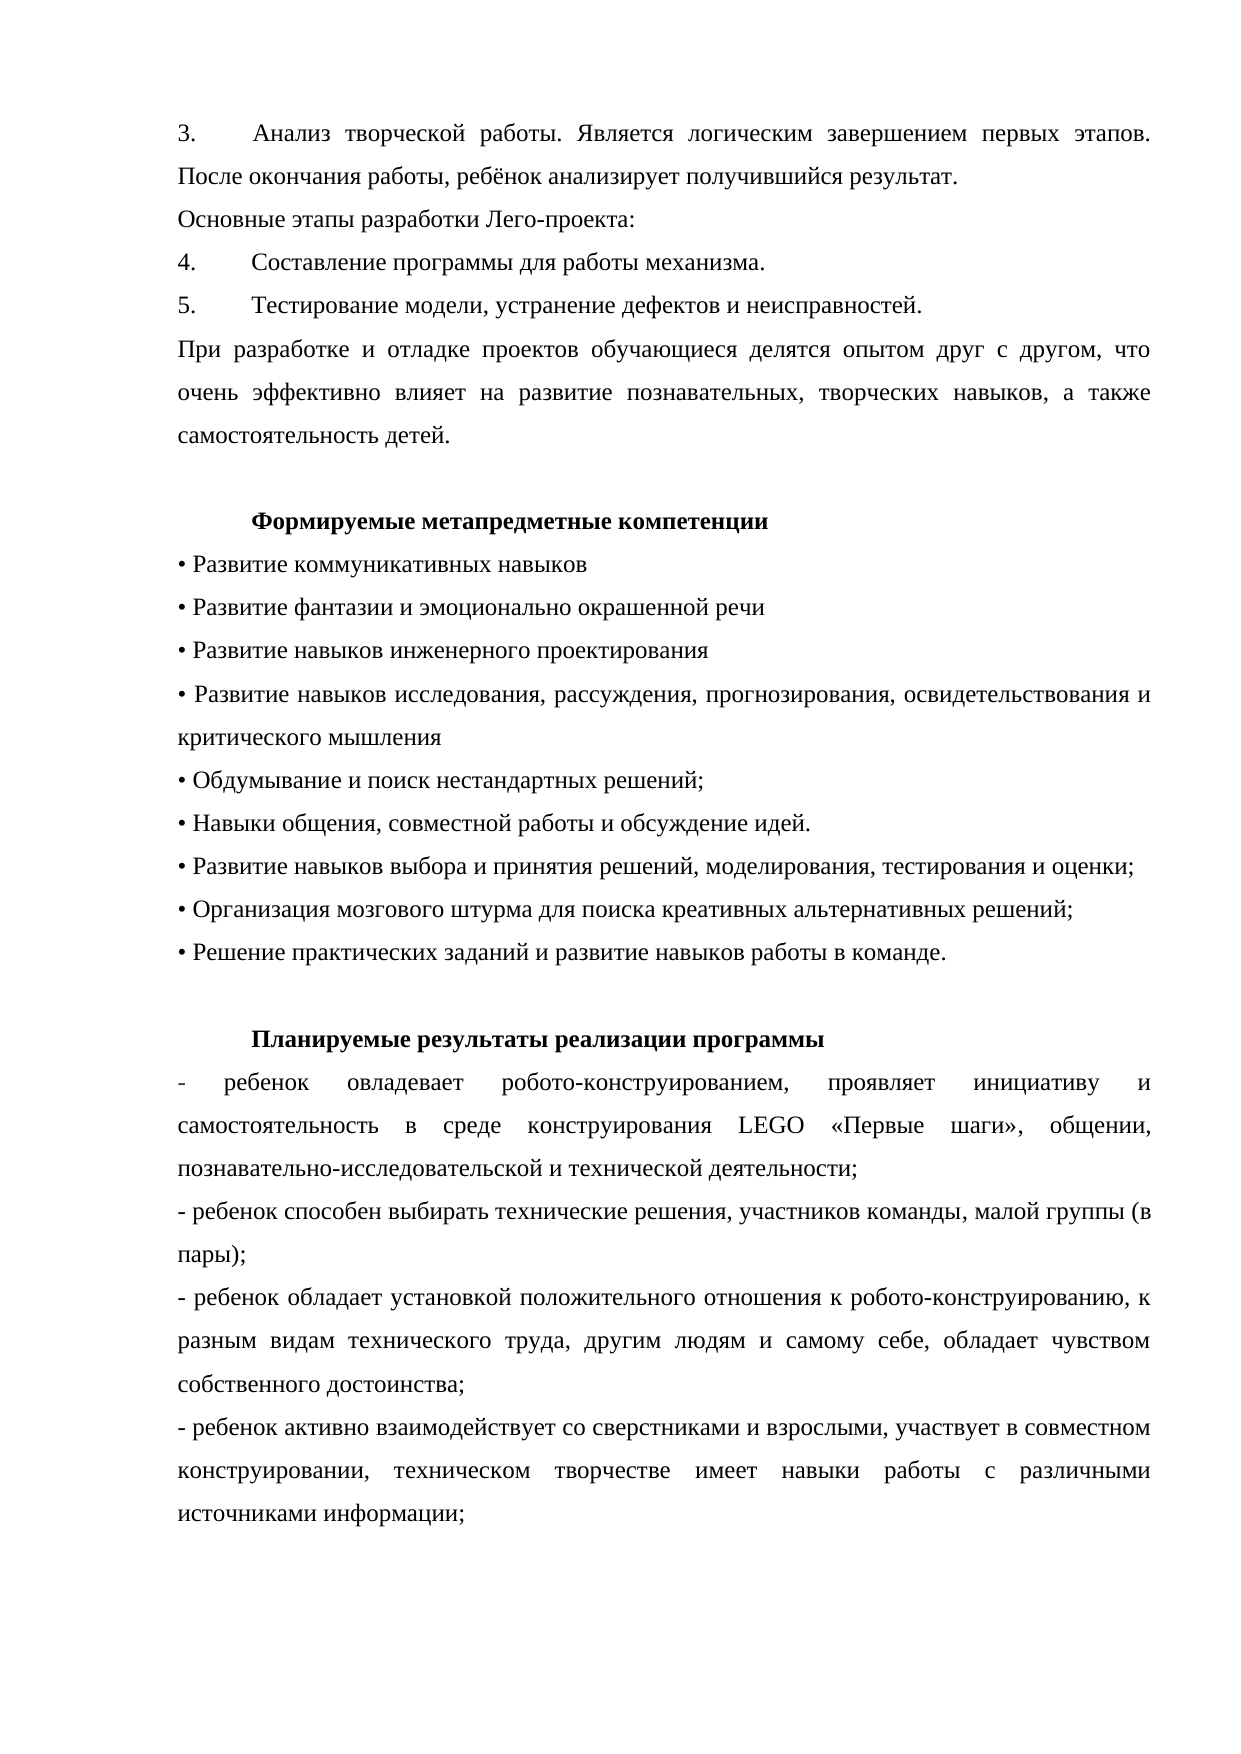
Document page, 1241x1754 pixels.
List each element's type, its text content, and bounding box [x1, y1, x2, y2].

text При разработке и отладке проектов обучающиеся делятся опытом друг с другом, что очень эффективно влияет на развитие познавательных, творческих навыков, а также самостоятельность детей. [177, 334, 1152, 449]
text • Развитие навыков инженерного проектирования [177, 636, 1152, 664]
text - ребенок активно взаимодействует со сверстниками и взрослыми, участвует в совместном конструировании, техническом творчестве имеет навыки работы с различными источниками информации; [177, 1412, 1152, 1527]
text • Развитие навыков исследования, рассуждения, прогнозирования, освидетельствования и критического мышления [177, 679, 1152, 751]
text - ребенок обладает установкой положительного отношения к робото-конструированию, к разным видам технического труда, другим людям и самому себе, обладает чувством собственного достоинства; [177, 1282, 1152, 1397]
text • Развитие навыков выбора и принятия решений, моделирования, тестирования и оценки; [177, 851, 1152, 880]
list Анализ творческой работы. Является логическим завершением первых этапов. После окончания работы, ребёнок анализирует получившийся результат. [177, 118, 1152, 190]
text • Развитие фантазии и эмоционально окрашенной речи [177, 592, 1152, 621]
text • Навыки общения, совместной работы и обсуждение идей. [177, 808, 1152, 837]
text • Развитие коммуникативных навыков [177, 549, 1152, 578]
text • Обдумывание и поиск нестандартных решений; [177, 765, 1152, 794]
text 4. Составление программы для работы механизма. [177, 247, 1152, 276]
text Планируемые результаты реализации программы [177, 1024, 1152, 1052]
text • Организация мозгового штурма для поиска креативных альтернативных решений; [177, 894, 1152, 923]
text - ребенок способен выбирать технические решения, участников команды, малой группы (в пары); [177, 1196, 1152, 1268]
text • Решение практических заданий и развитие навыков работы в команде. [177, 937, 1152, 966]
text Формируемые метапредметные компетенции [177, 506, 1152, 535]
text - ребенок овладевает робото-конструированием, проявляет инициативу и самостоятельность в среде конструирования LEGO «Первые шаги», общении, познавательно-исследовательской и технической деятельности; [177, 1067, 1152, 1182]
text 5. Тестирование модели, устранение дефектов и неисправностей. [177, 291, 1152, 319]
text Основные этапы разработки Лего-проекта: [177, 204, 1152, 233]
